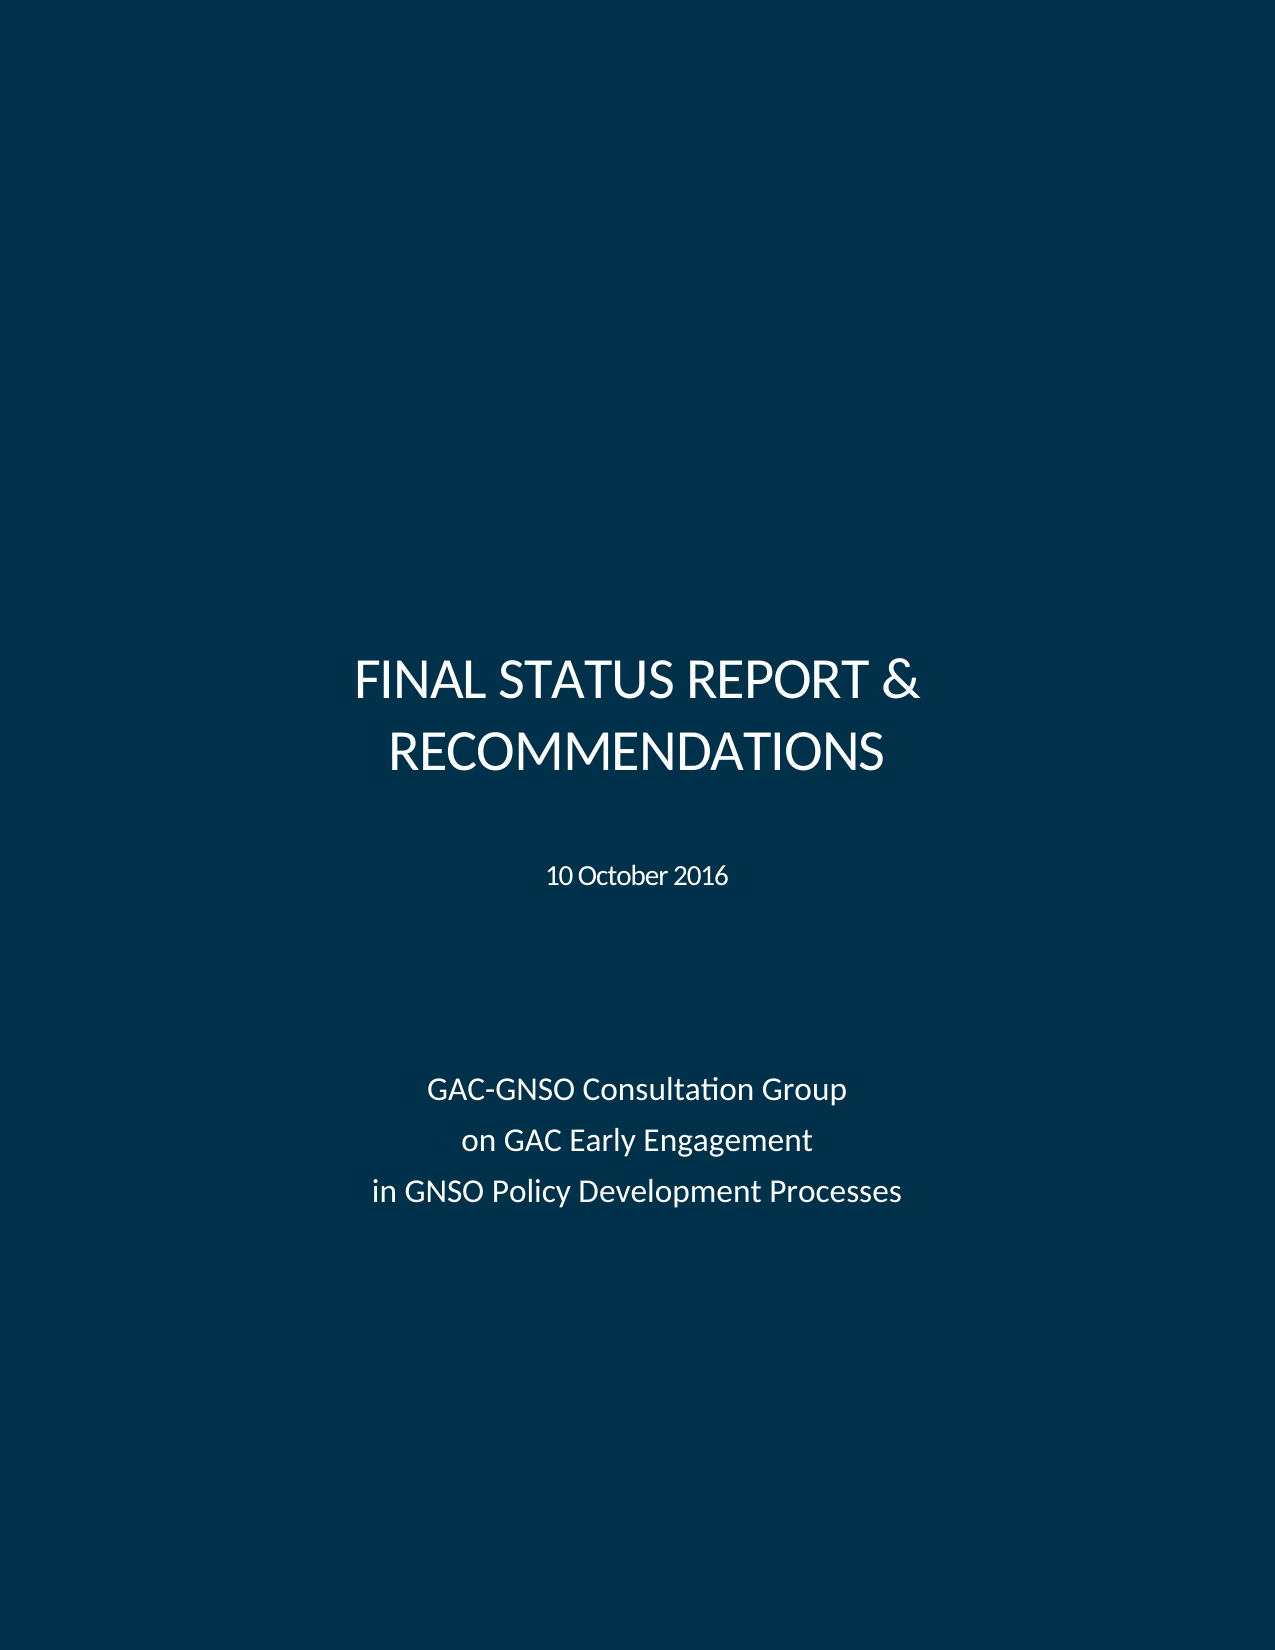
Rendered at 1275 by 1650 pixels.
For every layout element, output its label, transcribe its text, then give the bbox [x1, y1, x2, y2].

text in GNSO Policy Development Processes [327, 1169, 947, 1210]
text FINAL STATUS REPORT & RECOMMENDATIONS [327, 642, 947, 784]
text on GAC Early Engagement [327, 1119, 947, 1160]
text 10 October 2016 [327, 857, 947, 892]
text GAC-GNSO Consultation Group [327, 1068, 947, 1109]
